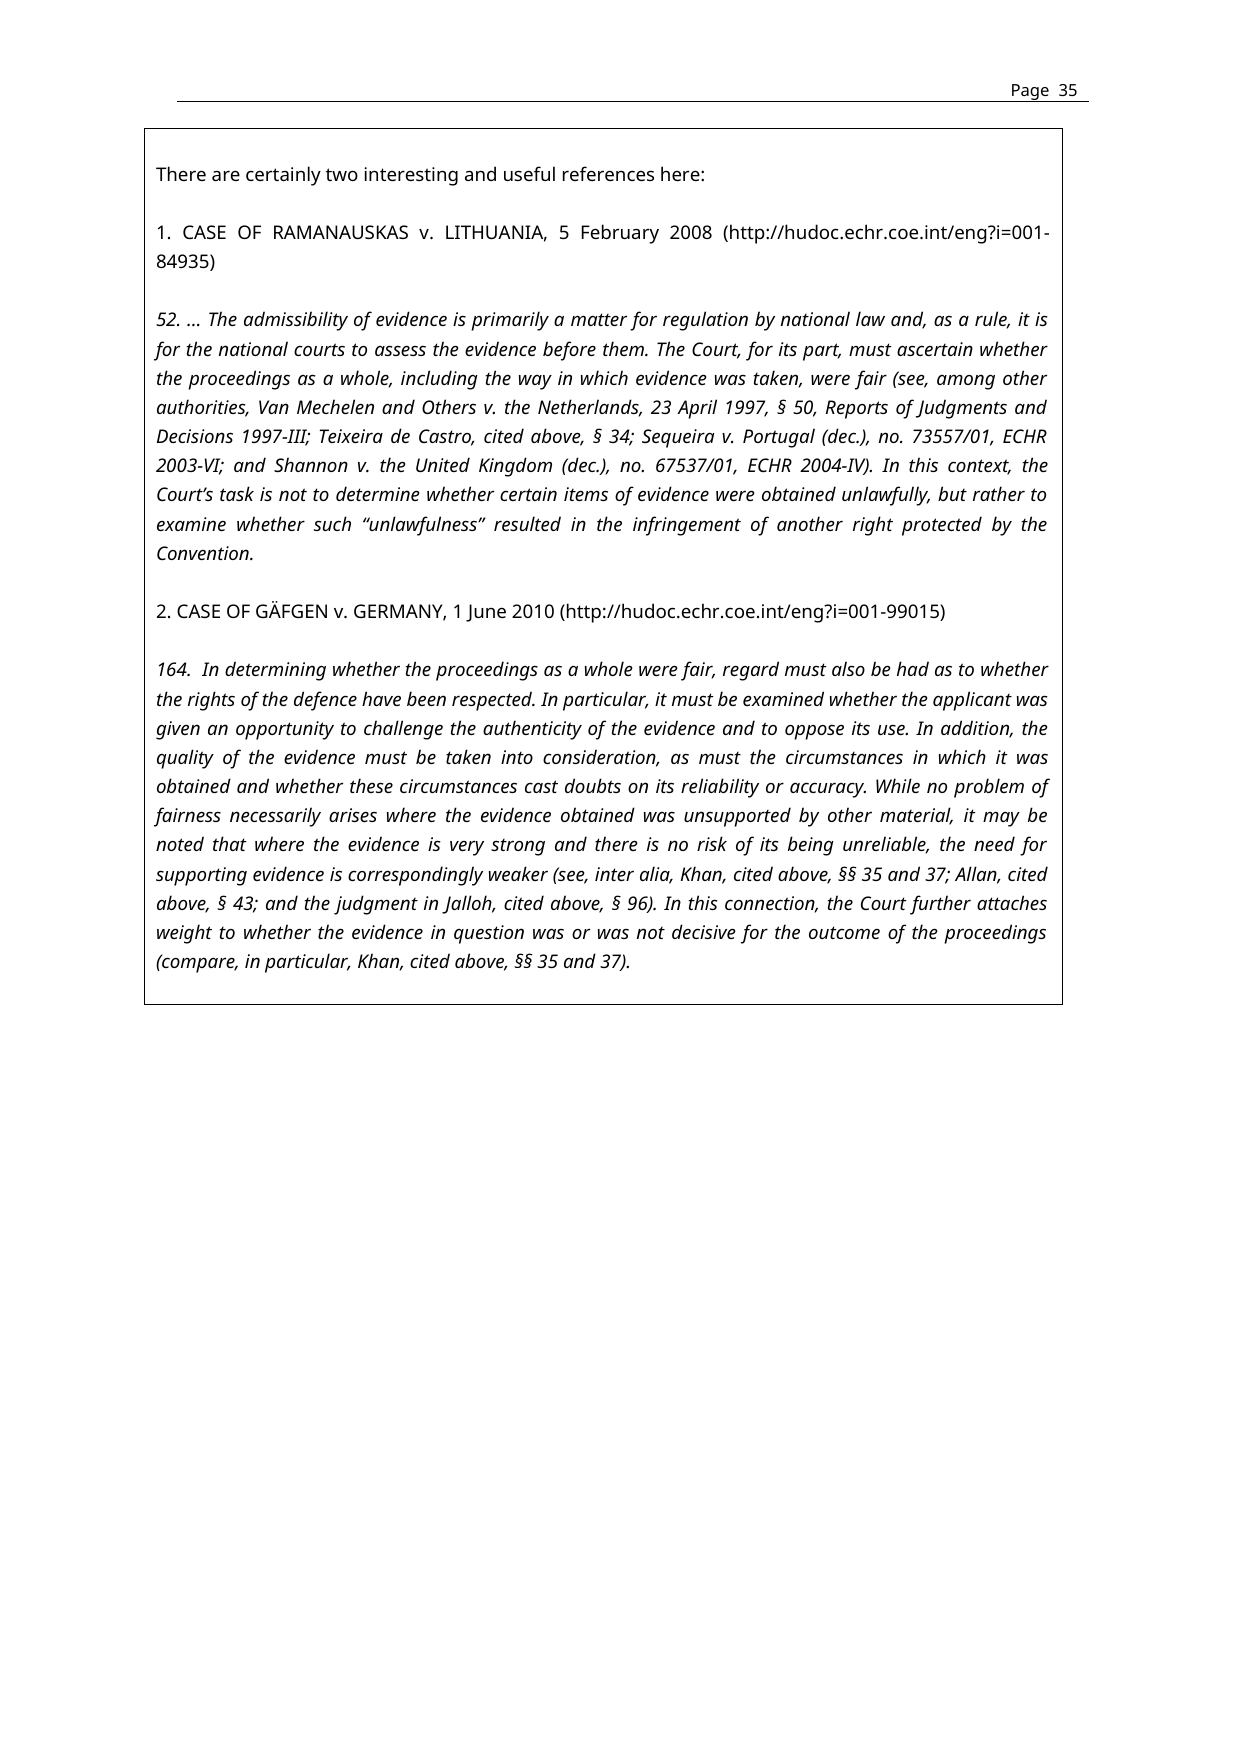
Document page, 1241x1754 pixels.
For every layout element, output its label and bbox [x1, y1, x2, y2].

table_cell [145, 129, 1062, 1003]
